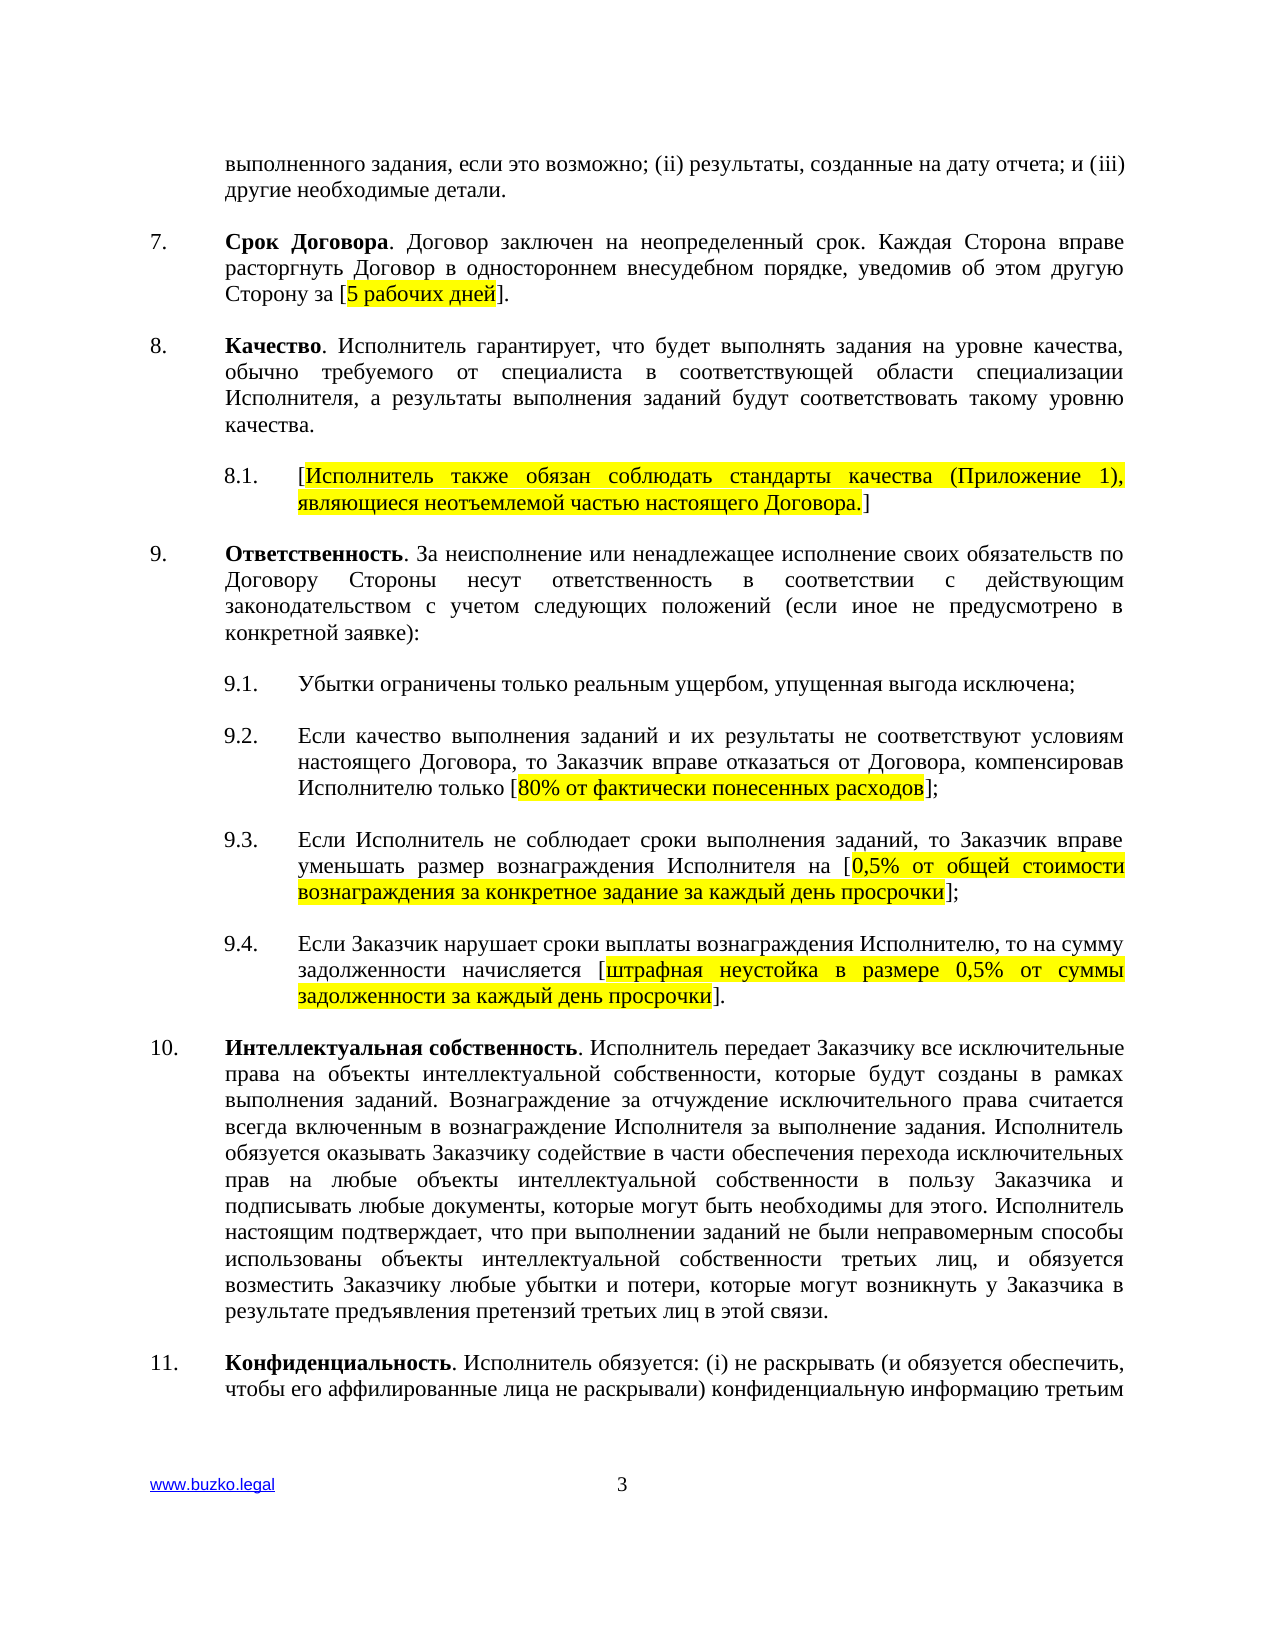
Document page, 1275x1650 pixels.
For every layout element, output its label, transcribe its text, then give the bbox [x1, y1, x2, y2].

subtitle Если Исполнитель не соблюдает сроки выполнения заданий, то Заказчик вправе уменьшать размер вознаграждения Исполнителя на [0,5% от общей стоимости вознаграждения за конкретное задание за каждый день просрочки]; [224, 826, 1125, 905]
subtitle [Исполнитель также обязан соблюдать стандарты качества (Приложение 1), являющиеся неотъемлемой частью настоящего Договора.] [224, 462, 1125, 515]
subtitle Если качество выполнения заданий и их результаты не соответствуют условиям настоящего Договора, то Заказчик вправе отказаться от Договора, компенсировав Исполнителю только [80% от фактически понесенных расходов]; [224, 722, 1125, 801]
subtitle Интеллектуальная собственность. Исполнитель передает Заказчику все исключительные права на объекты интеллектуальной собственности, которые будут созданы в рамках выполнения заданий. Вознаграждение за отчуждение исключительного права считается всегда включенным в вознаграждение Исполнителя за выполнение задания. Исполнитель обязуется оказывать Заказчику содействие в части обеспечения перехода исключительных прав на любые объекты интеллектуальной собственности в пользу Заказчика и подписывать любые документы, которые могут быть необходимы для этого. Исполнитель настоящим подтверждает, что при выполнении заданий не были неправомерным способы использованы объекты интеллектуальной собственности третьих лиц, и обязуется возместить Заказчику любые убытки и потери, которые могут возникнуть у Заказчика в результате предъявления претензий третьих лиц в этой связи. [150, 1034, 1125, 1324]
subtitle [150, 150, 1125, 203]
subtitle Убытки ограничены только реальным ущербом, упущенная выгода исключена; [224, 670, 1125, 697]
subtitle Ответственность. За неисполнение или ненадлежащее исполнение своих обязательств по Договору Стороны несут ответственность в соответствии с действующим законодательством с учетом следующих положений (если иное не предусмотрено в конкретной заявке): [150, 540, 1125, 645]
subtitle Качество. Исполнитель гарантирует, что будет выполнять задания на уровне качества, обычно требуемого от специалиста в соответствующей области специализации Исполнителя, а результаты выполнения заданий будут соответствовать такому уровню качества. [150, 332, 1125, 437]
subtitle Срок Договора. Договор заключен на неопределенный срок. Каждая Сторона вправе расторгнуть Договор в одностороннем внесудебном порядке, уведомив об этом другую Сторону за [5 рабочих дней]. [150, 228, 1125, 307]
subtitle Если Заказчик нарушает сроки выплаты вознаграждения Исполнителю, то на сумму задолженности начисляется [штрафная неустойка в размере 0,5% от суммы задолженности за каждый день просрочки]. [224, 930, 1125, 1009]
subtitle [150, 1349, 1125, 1401]
